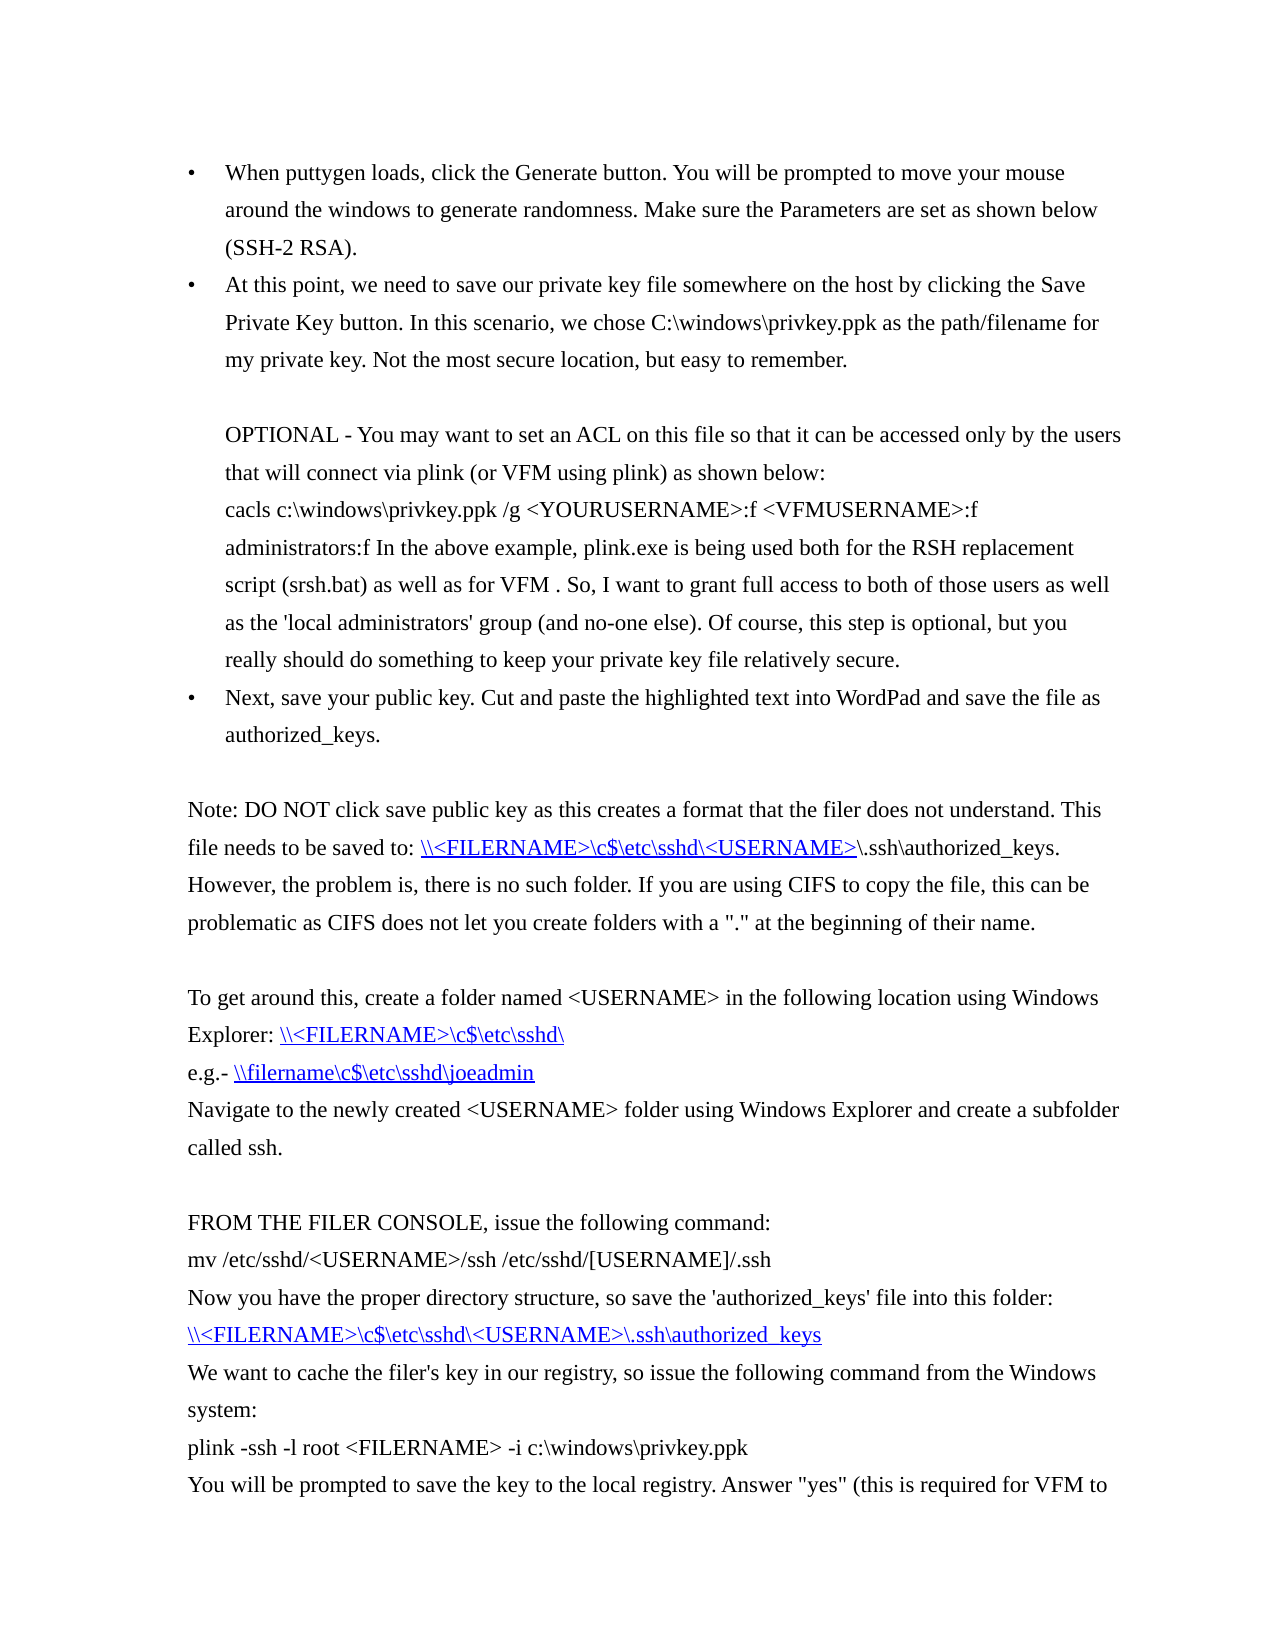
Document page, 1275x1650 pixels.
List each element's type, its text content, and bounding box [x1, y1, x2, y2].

text plink -ssh -l root <FILERNAME> -i c:\windows\privkey.ppk [150, 1425, 1125, 1462]
list At this point, we need to save our private key file somewhere on the host by clicking the Save Private Key button. In this scenario, we chose C:\windows\privkey.ppk as the path/filename for my private key. Not the most secure location, but easy to remember. [187, 262, 1125, 375]
text Note: DO NOT click save public key as this creates a format that the filer does not understand. This file needs to be saved to: \\HYPERLINK "file://%25252525253cfilername%25252525253e/c$/etc/sshd/%2525252525253CUSERNAME%2525252525253E"<HYPERLINK "file://%25252525253cfilername%25252525253e/c$/etc/sshd/%2525252525253CUSERNAME%2525252525253E"FILERNAMEHYPERLINK "file://%25252525253cfilername%25252525253e/c$/etc/sshd/%2525252525253CUSERNAME%2525252525253E">HYPERLINK "file://%25252525253cfilername%25252525253e/c$/etc/sshd/%2525252525253CUSERNAME%2525252525253E"\c$\etc\sshd\HYPERLINK "file://%25252525253cfilername%25252525253e/c$/etc/sshd/%2525252525253CUSERNAME%2525252525253E"<HYPERLINK "file://%25252525253cfilername%25252525253e/c$/etc/sshd/%2525252525253CUSERNAME%2525252525253E"USERNAMEHYPERLINK "file://%25252525253cfilername%25252525253e/c$/etc/sshd/%2525252525253CUSERNAME%2525252525253E">\.ssh\authorized_keys. However, the problem is, there is no such folder. If you are using CIFS to copy the file, this can be problematic as CIFS does not let you create folders with a "." at the beginning of their name. [187, 787, 1125, 937]
list Next, save your public key. Cut and paste the highlighted text into WordPad and save the file as authorized_keys. [187, 675, 1125, 750]
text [187, 1462, 1125, 1500]
text FROM THE FILER CONSOLE, issue the following command: [150, 1200, 1125, 1237]
text cacls c:\windows\privkey.ppk /g <YOURUSERNAME>:f <VFMUSERNAME>:f administrators:f In the above example, plink.exe is being used both for the RSH replacement script (srsh.bat) as well as for VFM . So, I want to grant full access to both of those users as well as the 'local administrators' group (and no-one else). Of course, this step is optional, but you really should do something to keep your private key file relatively secure. [225, 487, 1125, 675]
text We want to cache the filer's key in our registry, so issue the following command from the Windows system: [187, 1350, 1125, 1425]
text e.g.- \\filername\c$\etc\sshd\joeadmin [187, 1050, 1125, 1087]
text Now you have the proper directory structure, so save the 'authorized_keys' file into this folder: [187, 1275, 1125, 1312]
text mv /etc/sshd/<USERNAME>/ssh /etc/sshd/[USERNAME]/.ssh [187, 1237, 1125, 1275]
text Navigate to the newly created <USERNAME> folder using Windows Explorer and create a subfolder called ssh. [187, 1087, 1125, 1162]
list When puttygen loads, click the Generate button. You will be prompted to move your mouse around the windows to generate randomness. Make sure the Parameters are set as shown below (SSH-2 RSA). [187, 150, 1125, 262]
text OPTIONAL - You may want to set an ACL on this file so that it can be accessed only by the users that will connect via plink (or VFM using plink) as shown below: [225, 412, 1125, 487]
text To get around this, create a folder named <USERNAME> in the following location using Windows Explorer: \\HYPERLINK "file://%25252525253cfilername%25252525253e/c$/etc/sshd/"<HYPERLINK "file://%25252525253cfilername%25252525253e/c$/etc/sshd/"FILERNAMEHYPERLINK "file://%25252525253cfilername%25252525253e/c$/etc/sshd/">HYPERLINK "file://%25252525253cfilername%25252525253e/c$/etc/sshd/"\c$\etc\sshd\ [187, 975, 1125, 1050]
